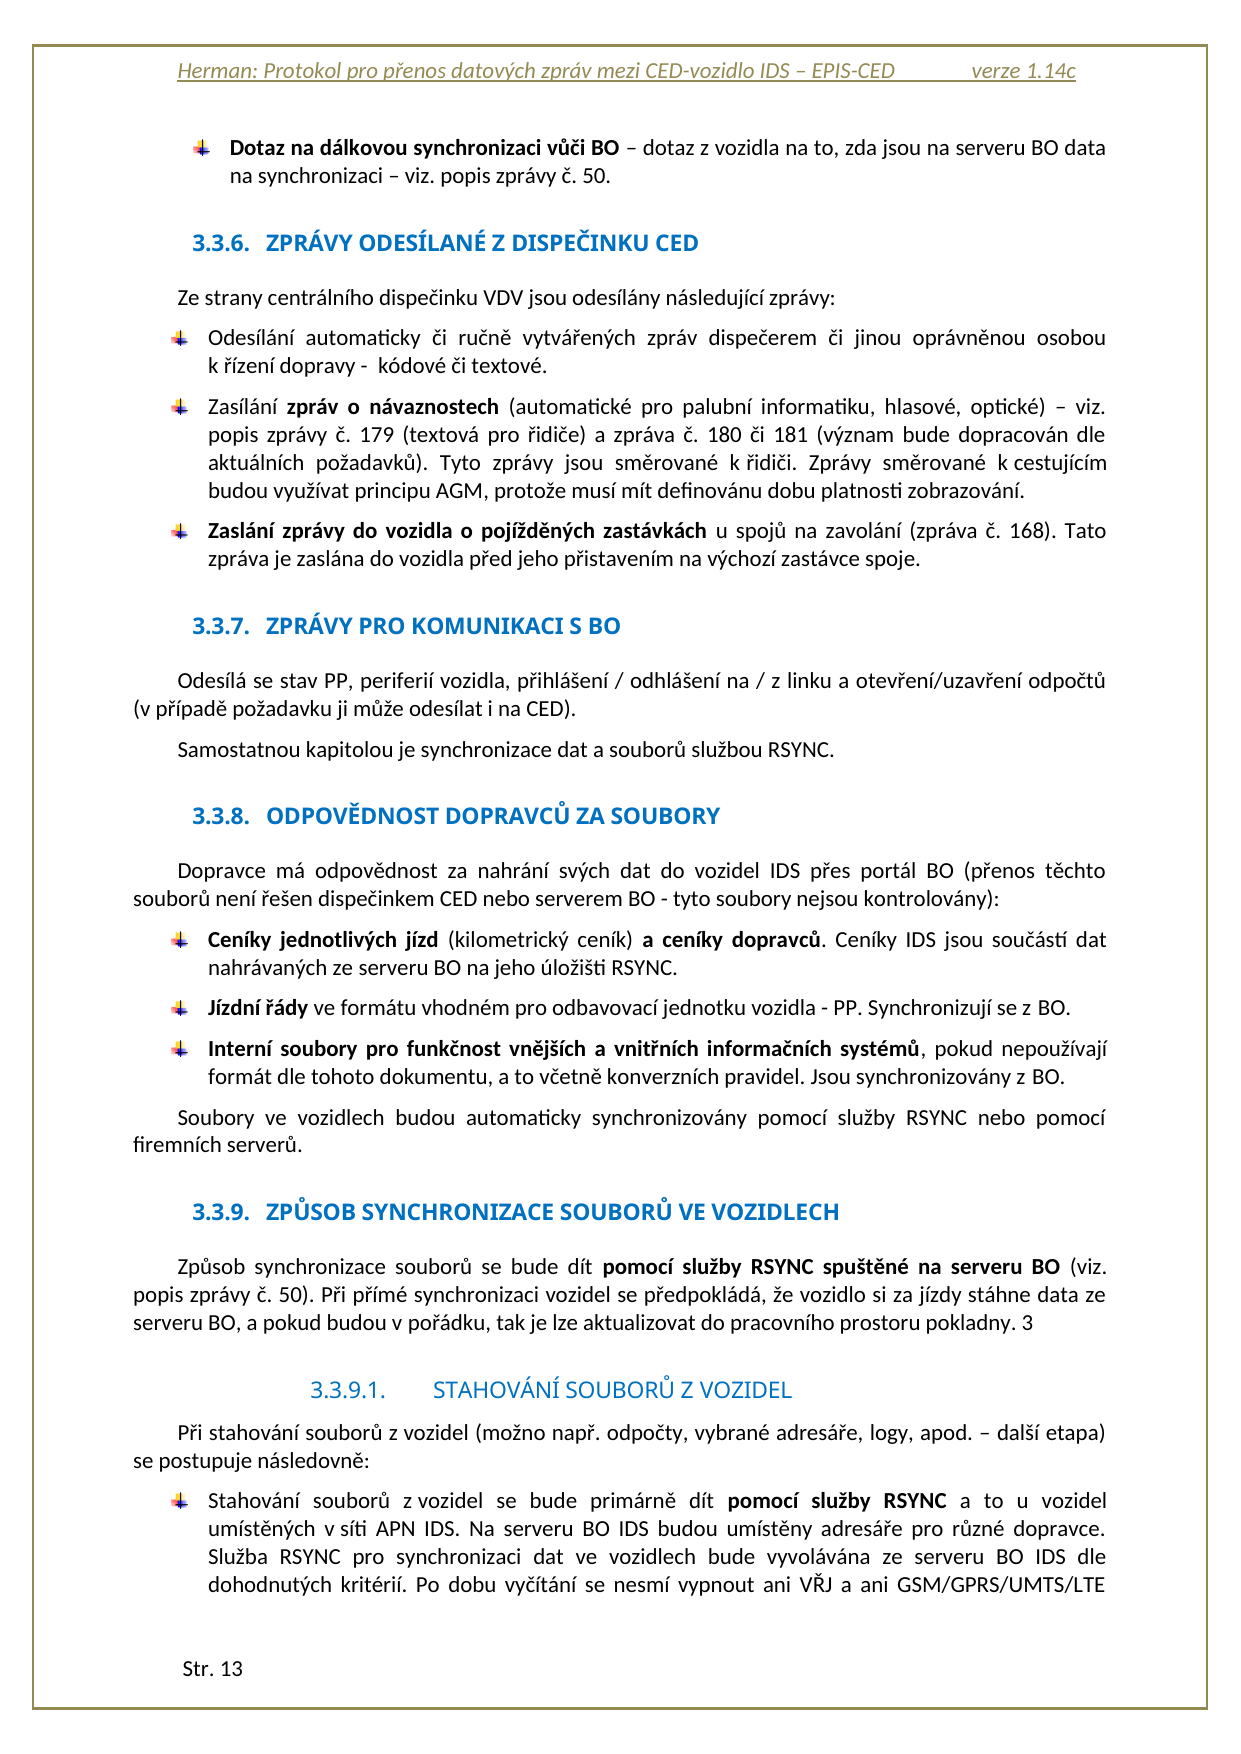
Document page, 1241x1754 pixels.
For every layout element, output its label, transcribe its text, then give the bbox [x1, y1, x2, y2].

picture [171, 1039, 188, 1057]
list Jízdní řády ve formátu vhodném pro odbavovací jednotku vozidla - PP. Synchronizují se z BO. [170, 993, 1107, 1022]
text Odesílá se stav PP, periferií vozidla, přihlášení / odhlášení na / z linku a otevření/uzavření odpočtů (v případě požadavku ji může odesílat i na CED). [133, 666, 1107, 722]
picture [193, 138, 210, 156]
text Soubory ve vozidlech budou automaticky synchronizovány pomocí služby RSYNC nebo pomocí firemních serverů. [133, 1103, 1107, 1159]
text Způsob synchronizace souborů se bude dít pomocí služby RSYNC spuštěné na serveru BO (viz. popis zprávy č. 50). Při přímé synchronizaci vozidel se předpokládá, že vozidlo si za jízdy stáhne data ze serveru BO, a pokud budou v pořádku, tak je lze aktualizovat do pracovního prostoru pokladny. 3 [133, 1252, 1107, 1336]
picture [171, 930, 188, 948]
list Zaslání zprávy do vozidla o pojížděných zastávkách u spojů na zavolání (zpráva č. 168). Tato zpráva je zaslána do vozidla před jeho přistavením na výchozí zastávce spoje. [170, 516, 1107, 572]
list Zasílání zpráv o návaznostech (automatické pro palubní informatiku, hlasové, optické) – viz. popis zprávy č. 179 (textová pro řidiče) a zpráva č. 180 či 181 (význam bude dopracován dle aktuálních požadavků). Tyto zprávy jsou směrované k řidiči. Zprávy směrované k cestujícím budou využívat principu AGM, protože musí mít definovánu dobu platnosti zobrazování. [170, 392, 1107, 504]
text Dopravce má odpovědnost za nahrání svých dat do vozidel IDS přes portál BO (přenos těchto souborů není řešen dispečinkem CED nebo serverem BO - tyto soubory nejsou kontrolovány): [133, 856, 1107, 912]
picture [171, 329, 188, 346]
picture [171, 999, 188, 1016]
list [170, 1486, 1107, 1598]
subtitle Způsob synchronizace souborů ve vozidlech [192, 1196, 1107, 1227]
list Interní soubory pro funkčnost vnějších a vnitřních informačních systémů, pokud nepoužívají formát dle tohoto dokumentu, a to včetně konverzních pravidel. Jsou synchronizovány z BO. [170, 1034, 1107, 1090]
text Ze strany centrálního dispečinku VDV jsou odesílány následující zprávy: [133, 283, 1107, 311]
subtitle Odpovědnost dopravců za soubory [192, 800, 1107, 831]
subtitle Zprávy pro komunikaci s BO [192, 610, 1107, 641]
picture [171, 397, 188, 415]
picture [171, 522, 188, 539]
list Dotaz na dálkovou synchronizaci vůči BO – dotaz z vozidla na to, zda jsou na serveru BO data na synchronizaci – viz. popis zprávy č. 50. [192, 133, 1107, 189]
list Ceníky jednotlivých jízd (kilometrický ceník) a ceníky dopravců. Ceníky IDS jsou součástí dat nahrávaných ze serveru BO na jeho úložišti RSYNC. [170, 925, 1107, 981]
list Odesílání automaticky či ručně vytvářených zpráv dispečerem či jinou oprávněnou osobou k řízení dopravy - kódové či textové. [170, 323, 1107, 379]
subtitle Zprávy odesílané z dispečinku CED [192, 226, 1107, 258]
picture [171, 1491, 188, 1509]
text Při stahování souborů z vozidel (možno např. odpočty, vybrané adresáře, logy, apod. – další etapa) se postupuje následovně: [133, 1418, 1107, 1474]
subtitle Stahování souborů z vozidel [266, 1374, 1107, 1405]
text Samostatnou kapitolou je synchronizace dat a souborů službou RSYNC. [133, 735, 1107, 763]
